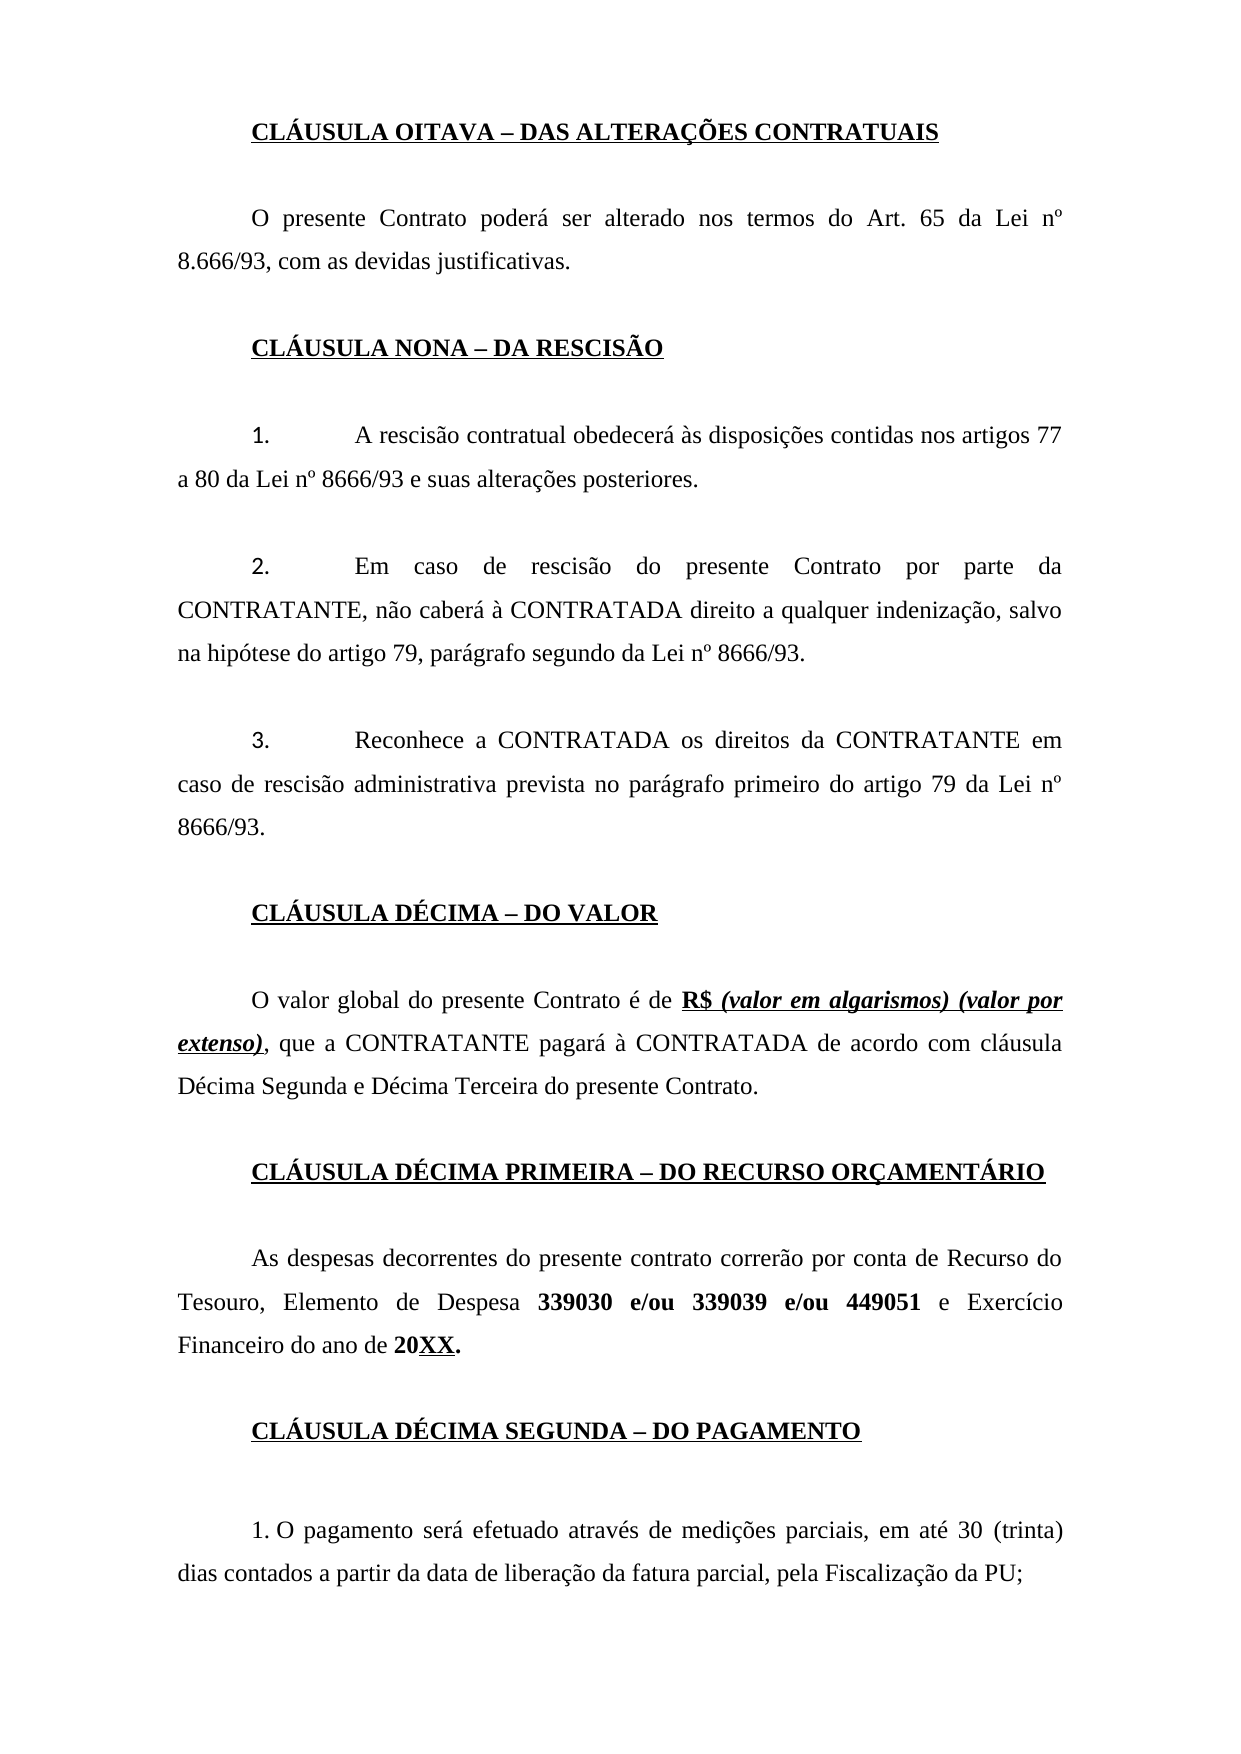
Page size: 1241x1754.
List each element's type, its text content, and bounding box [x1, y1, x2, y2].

text O presente Contrato poderá ser alterado nos termos do Art. 65 da Lei nº 8.666/93, com as devidas justificativas. [177, 203, 1063, 275]
list Reconhece a CONTRATADA os direitos da CONTRATANTE em caso de rescisão administrativa prevista no parágrafo primeiro do artigo 79 da Lei nº 8666/93. [177, 724, 1063, 841]
list O pagamento será efetuado através de medições parciais, em até 30 (trinta) dias contados a partir da data de liberação da fatura parcial, pela Fiscalização da PU; [177, 1515, 1063, 1587]
text CLÁUSULA OITAVA – DAS ALTERAÇÕES CONTRATUAIS [177, 117, 1063, 146]
text CLÁUSULA DÉCIMA SEGUNDA – DO PAGAMENTO [177, 1416, 1063, 1445]
list Em caso de rescisão do presente Contrato por parte da CONTRATANTE, não caberá à CONTRATADA direito a qualquer indenização, salvo na hipótese do artigo 79, parágrafo segundo da Lei nº 8666/93. [177, 550, 1063, 667]
text O valor global do presente Contrato é de R$ (valor em algarismos) (valor por extenso), que a CONTRATANTE pagará à CONTRATADA de acordo com cláusula Décima Segunda e Décima Terceira do presente Contrato. [177, 985, 1063, 1100]
list A rescisão contratual obedecerá às disposições contidas nos artigos 80 da Lei nº 8666/93 e suas alterações posteriores. [177, 419, 1063, 492]
text CLÁUSULA DÉCIMA PRIMEIRA – DO RECURSO ORÇAMENTÁRIO [177, 1157, 1063, 1186]
text CLÁUSULA DÉCIMA – DO VALOR [177, 898, 1063, 927]
text CLÁUSULA NONA – DA RESCISÃO [177, 333, 1063, 361]
text As despesas decorrentes do presente contrato correrão por conta de Recurso do Tesouro, Elemento de Despesa 339030 e/ou 339039 e/ou 449051 e Exercício Financeiro do ano de 20XX. [177, 1243, 1063, 1358]
